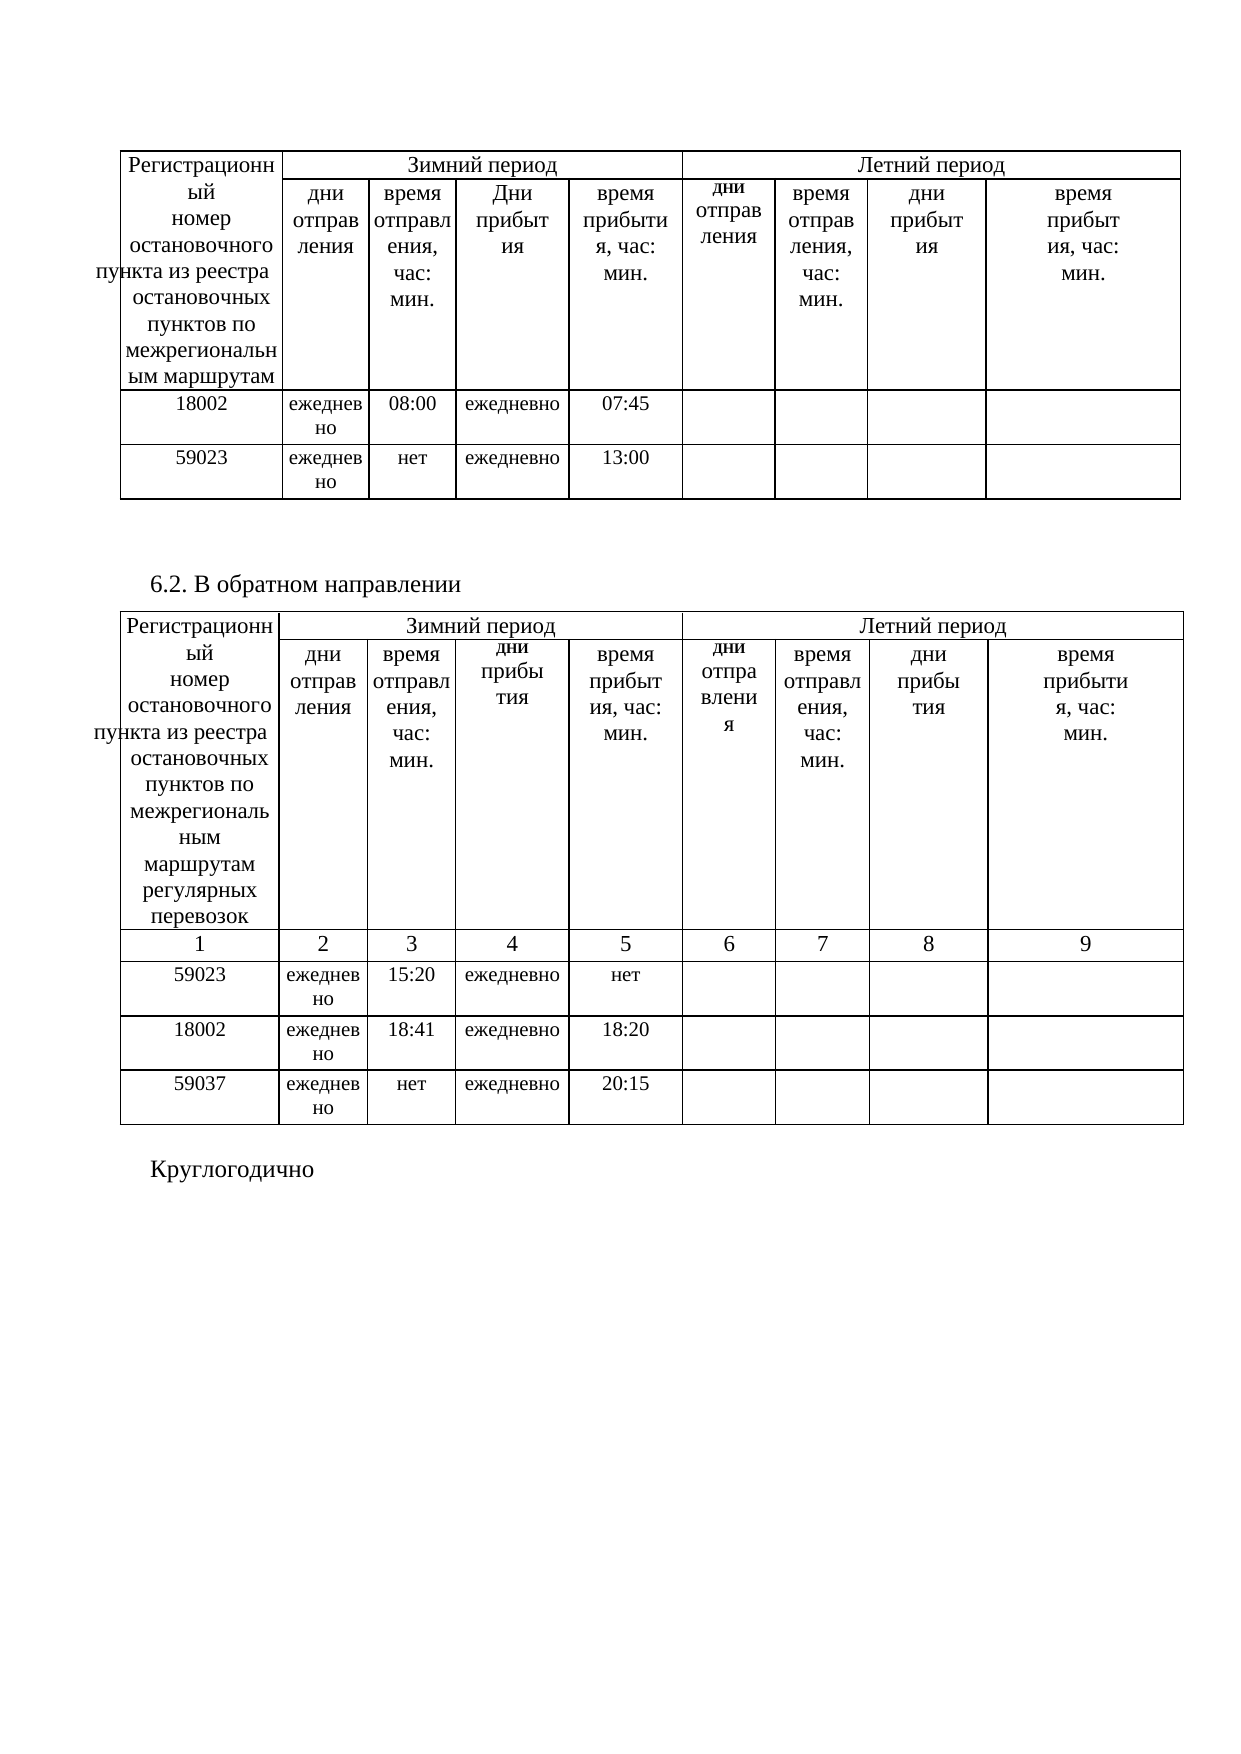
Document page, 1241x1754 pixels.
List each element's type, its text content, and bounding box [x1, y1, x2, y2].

table_cell [870, 962, 987, 1015]
table_cell время прибыт ия, час: мин. [570, 640, 682, 929]
table_cell 18002 [121, 391, 282, 444]
table_cell [683, 391, 774, 444]
table_cell ДНИ отпра влени я [683, 640, 775, 929]
text Круглогодично [150, 1154, 1090, 1183]
table_cell 18002 [121, 1017, 278, 1069]
table_cell [870, 1017, 987, 1069]
table_cell 2 [280, 930, 367, 961]
table_header Зимний период [283, 152, 682, 178]
text 6.2. В обратном направлении [150, 569, 1090, 598]
table_cell время отправл ения, час: мин. [368, 640, 455, 929]
table_cell 5 [570, 930, 682, 961]
table_header Летний период [683, 152, 1180, 178]
table_cell дни прибыт ия [868, 180, 985, 389]
table_cell ДНИ прибы тия [456, 640, 568, 929]
table_cell [683, 445, 774, 498]
table_cell 7 [776, 930, 869, 961]
table_cell [868, 445, 985, 498]
table_cell [987, 445, 1180, 498]
table_cell Дни прибыт ия [457, 180, 568, 389]
table_cell 59023 [121, 445, 282, 498]
table_cell ежедневно [456, 1071, 568, 1124]
table_cell 15:20 [368, 962, 455, 1015]
table_cell [683, 962, 775, 1015]
table_cell [776, 391, 867, 444]
table_cell ежедневно [456, 1017, 568, 1069]
table_cell ежедневно [280, 1017, 367, 1069]
table_cell 18:20 [570, 1017, 682, 1069]
table_cell [776, 1017, 869, 1069]
table_cell [989, 1017, 1183, 1069]
table_cell 07:45 [570, 391, 682, 444]
table_cell 1 [121, 930, 278, 961]
table_cell ежедневно [457, 445, 568, 498]
table_cell [776, 1071, 869, 1124]
table_cell 59037 [121, 1071, 278, 1124]
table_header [121, 152, 282, 389]
table_cell 4 [456, 930, 568, 961]
table_cell нет [570, 962, 682, 1015]
table_cell 8 [870, 930, 987, 961]
table_cell [683, 1017, 775, 1069]
table_cell [776, 445, 867, 498]
table_cell 9 [989, 930, 1183, 961]
table_cell дни отправ ления [280, 640, 367, 929]
table_cell [987, 391, 1180, 444]
table_cell ежедневно [280, 1071, 367, 1124]
table_cell [868, 391, 985, 444]
table_cell 13:00 [570, 445, 682, 498]
table_cell время отправ ления, час: мин. [776, 180, 867, 389]
table_cell время отправл ения, час: мин. [776, 640, 869, 929]
table_cell 3 [368, 930, 455, 961]
table_header Регистрационный номер остановочного пункта из реестра остановочных пунктов по межрегиональным маршрутам регулярных перевозок [121, 612, 279, 929]
table_cell время прибыт ия, час: мин. [987, 180, 1180, 389]
table_cell [989, 1071, 1183, 1124]
table_cell нет [370, 445, 455, 498]
table_header Зимний период [280, 612, 682, 639]
table_cell 18:41 [368, 1017, 455, 1069]
table_cell ежедневно [283, 445, 368, 498]
table_cell [870, 1071, 987, 1124]
table_cell ежедневно [283, 391, 368, 444]
table_cell время прибыти я, час: мин. [570, 180, 682, 389]
table_cell 08:00 [370, 391, 455, 444]
table_cell нет [368, 1071, 455, 1124]
table_cell ежедневно [456, 962, 568, 1015]
table_cell ДНИ отправ ления [683, 180, 774, 389]
table_cell [683, 1071, 775, 1124]
table_cell ежедневно [457, 391, 568, 444]
table_cell [776, 962, 869, 1015]
table_header Летний период [683, 612, 1183, 639]
table_cell [989, 962, 1183, 1015]
table_cell ежедневно [280, 962, 367, 1015]
table_cell время отправл ения, час: мин. [370, 180, 455, 389]
table_cell время прибыти я, час: мин. [989, 640, 1183, 929]
table_cell 20:15 [570, 1071, 682, 1124]
table_cell дни отправ ления [283, 180, 368, 389]
table_cell 6 [683, 930, 775, 961]
table_cell 59023 [121, 962, 278, 1015]
table_cell дни прибы тия [870, 640, 987, 929]
